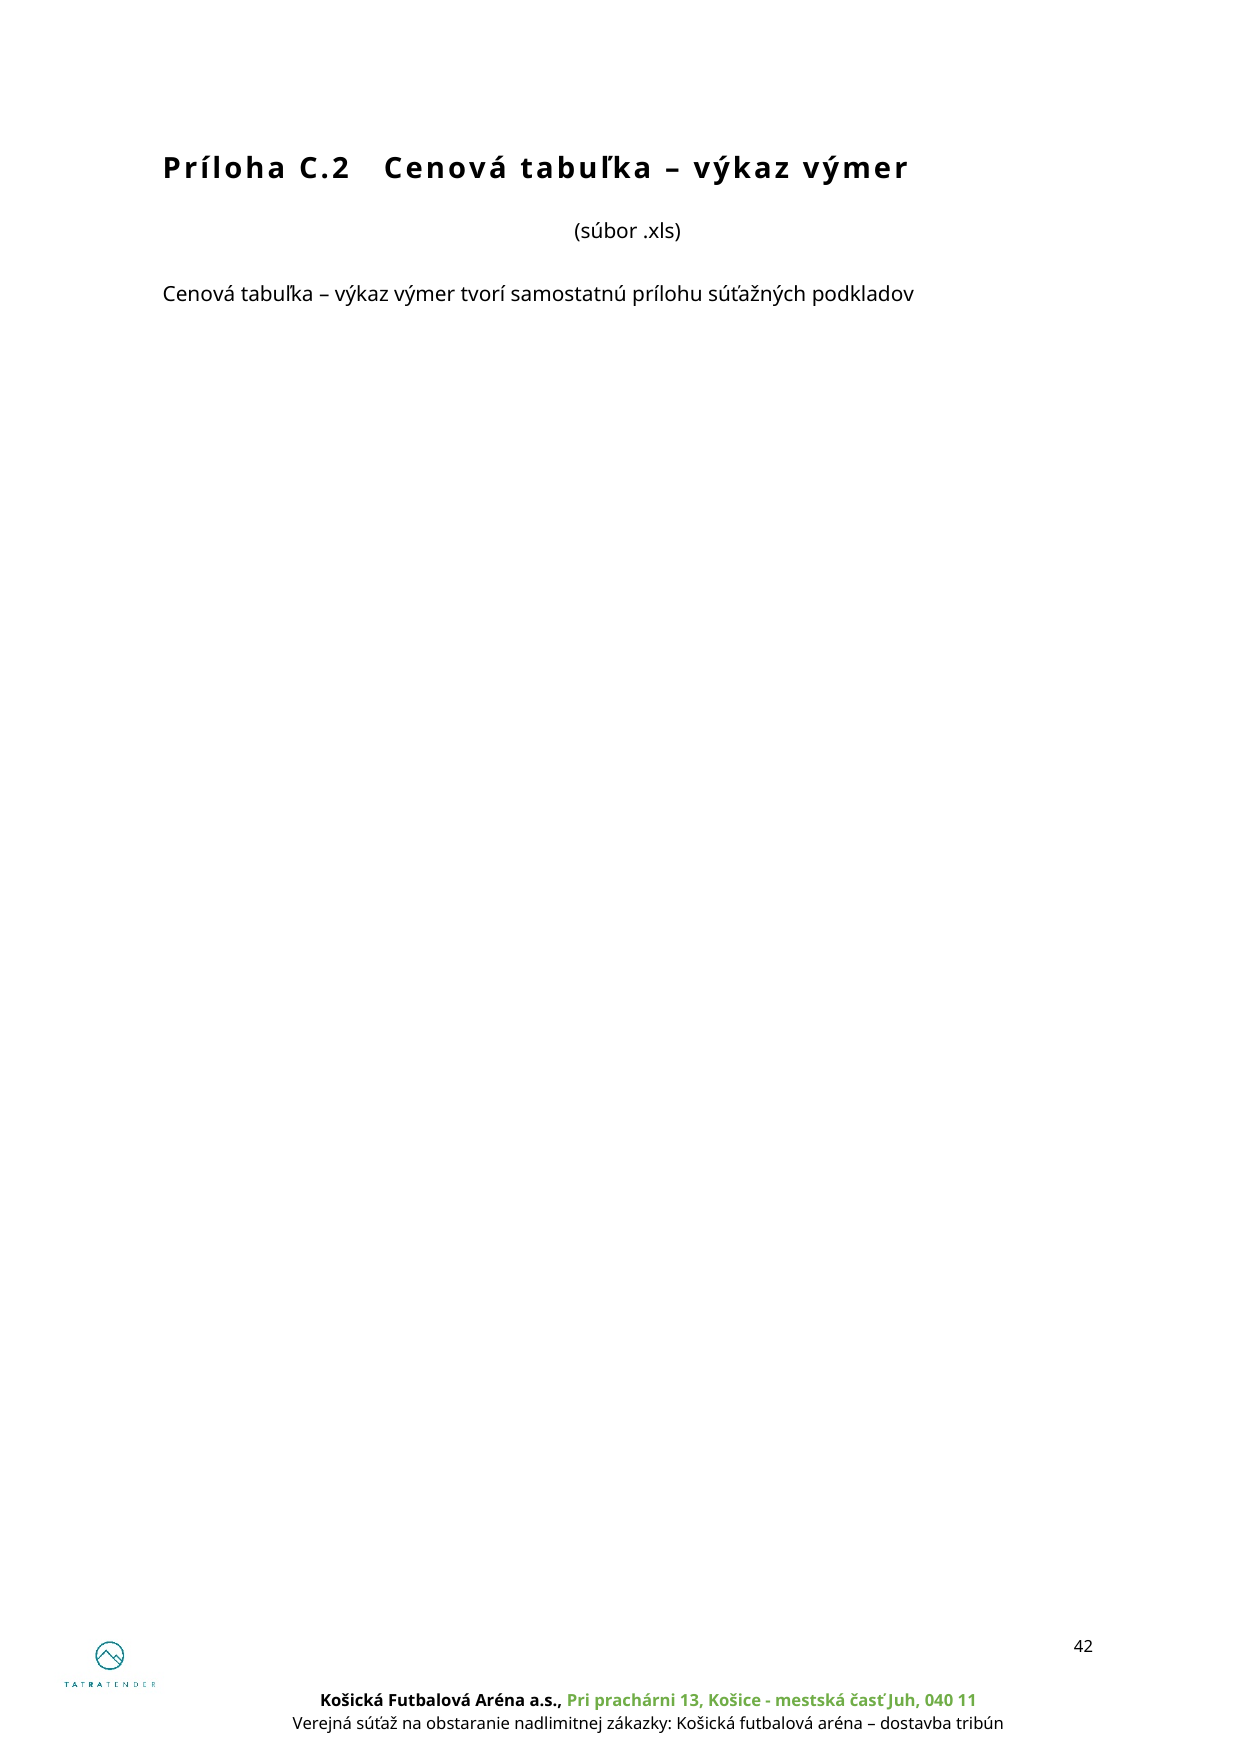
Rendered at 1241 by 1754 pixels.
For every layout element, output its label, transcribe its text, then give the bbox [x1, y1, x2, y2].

text (súbor .xls) [162, 216, 1093, 244]
picture [43, 1617, 176, 1711]
text Príloha C.2 Cenová tabuľka – výkaz výmer [162, 148, 1093, 187]
text Cenová tabuľka – výkaz výmer tvorí samostatnú prílohu súťažných podkladov [162, 279, 1093, 308]
